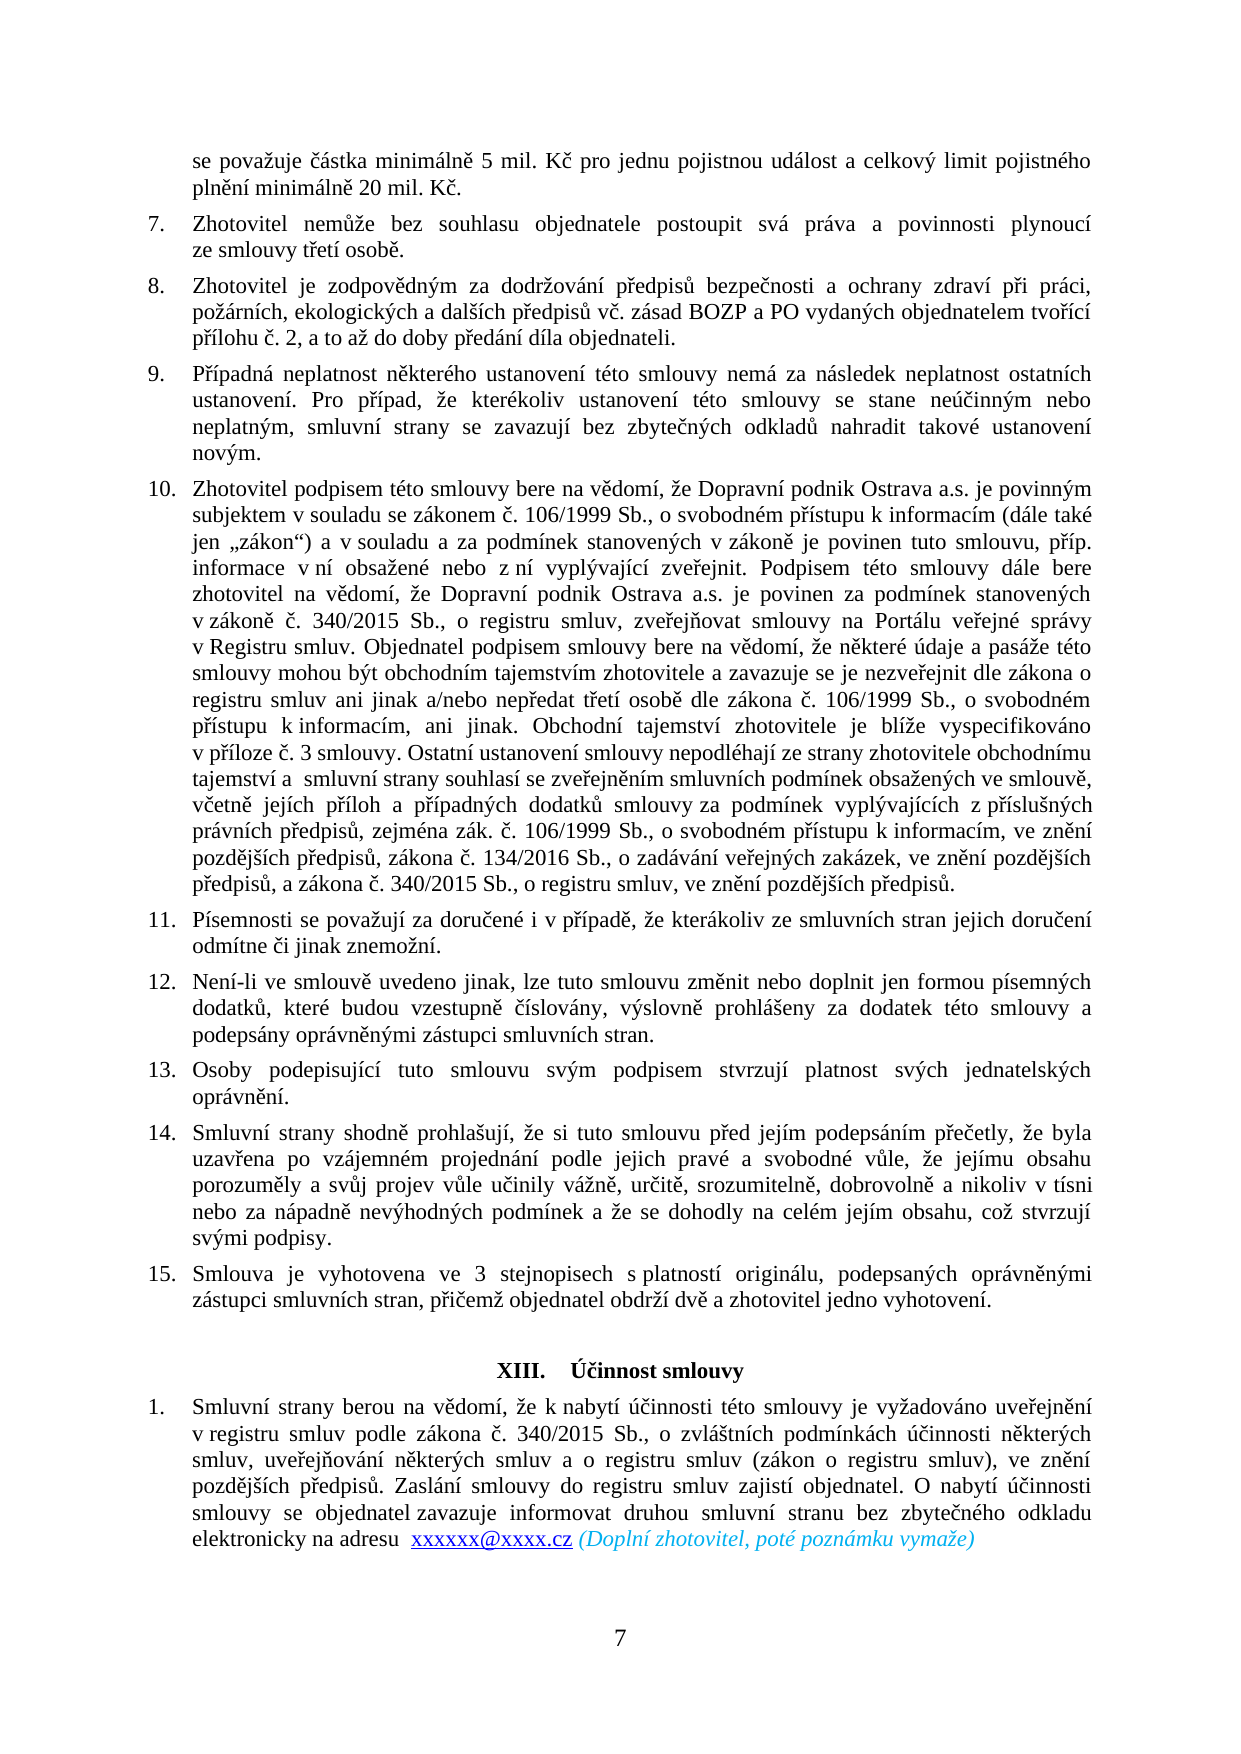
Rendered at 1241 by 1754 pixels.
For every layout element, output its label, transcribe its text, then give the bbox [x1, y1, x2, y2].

text 1. Smluvní strany berou na vědomí, že k nabytí účinnosti této smlouvy je vyžadováno uveřejnění v registru smluv podle zákona č. 340/2015 Sb., o zvláštních podmínkách účinnosti některých smluv, uveřejňování některých smluv a o registru smluv (zákon o registru smluv), ve znění pozdějších předpisů. Zaslání smlouvy do registru smluv zajistí objednatel. O nabytí účinnosti smlouvy se objednatel zavazuje informovat druhou smluvní stranu bez zbytečného odkladu elektronicky na adresu xxxxxx@xxxx.cz (Doplní zhotovitel, poté poznámku vymaže) [148, 1393, 1093, 1551]
list Smlouva je vyhotovena ve 3 stejnopisech s platností originálu, podepsaných oprávněnými zástupci smluvních stran, přičemž objednatel obdrží dvě a zhotovitel jedno vyhotovení. [148, 1260, 1093, 1312]
list Případná neplatnost některého ustanovení této smlouvy nemá za následek neplatnost ostatních ustanovení. Pro případ, že kterékoliv ustanovení této smlouvy se stane neúčinným nebo neplatným, smluvní strany se zavazují bez zbytečných odkladů nahradit takové ustanovení novým. [148, 360, 1093, 466]
list Není-li ve smlouvě uvedeno jinak, lze tuto smlouvu změnit nebo doplnit jen formou písemných dodatků, které budou vzestupně číslovány, výslovně prohlášeny za dodatek této smlouvy a podepsány oprávněnými zástupci smluvních stran. [148, 968, 1093, 1047]
list Písemnosti se považují za doručené i v případě, že kterákoliv ze smluvních stran jejich doručení odmítne či jinak znemožní. [148, 906, 1093, 959]
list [148, 148, 1093, 200]
list Zhotovitel podpisem této smlouvy bere na vědomí, že Dopravní podnik Ostrava a.s. je povinným subjektem v souladu se zákonem č. 106/1999 Sb., o svobodném přístupu k informacím (dále také jen „zákon“) a v souladu a za podmínek stanovených v zákoně je povinen tuto smlouvu, příp. informace v ní obsažené nebo z ní vyplývající zveřejnit. Podpisem této smlouvy dále bere zhotovitel na vědomí, že Dopravní podnik Ostrava a.s. je povinen za podmínek stanovených v zákoně č. 340/2015 Sb., o registru smluv, zveřejňovat smlouvy na Portálu veřejné správy v Registru smluv. Objednatel podpisem smlouvy bere na vědomí, že některé údaje a pasáže této smlouvy mohou být obchodním tajemstvím zhotovitele a zavazuje se je nezveřejnit dle zákona o registru smluv ani jinak a/nebo nepředat třetí osobě dle zákona č. 106/1999 Sb., o svobodném přístupu k informacím, ani jinak. Obchodní tajemství zhotovitele je blíže vyspecifikováno v příloze č. 3 smlouvy. Ostatní ustanovení smlouvy nepodléhají ze strany zhotovitele obchodnímu tajemství a smluvní strany souhlasí se zveřejněním smluvních podmínek obsažených ve smlouvě, včetně jejích příloh a případných dodatků smlouvy za podmínek vyplývajících z příslušných právních předpisů, zejména zák. č. 106/1999 Sb., o svobodném přístupu k informacím, ve znění pozdějších předpisů, zákona č. 134/2016 Sb., o zadávání veřejných zakázek, ve znění pozdějších předpisů, a zákona č. 340/2015 Sb., o registru smluv, ve znění pozdějších předpisů. [148, 475, 1093, 897]
list Zhotovitel nemůže bez souhlasu objednatele postoupit svá práva a povinnosti plynoucí ze smlouvy třetí osobě. [148, 210, 1093, 262]
list Účinnost smlouvy [148, 1358, 1093, 1384]
list Osoby podepisující tuto smlouvu svým podpisem stvrzují platnost svých jednatelských oprávnění. [148, 1057, 1093, 1109]
list Zhotovitel je zodpovědným za dodržování předpisů bezpečnosti a ochrany zdraví při práci, požárních, ekologických a dalších předpisů vč. zásad BOZP a PO vydaných objednatelem tvořící přílohu č. 2, a to až do doby předání díla objednateli. [148, 272, 1093, 351]
list Smluvní strany shodně prohlašují, že si tuto smlouvu před jejím podepsáním přečetly, že byla uzavřena po vzájemném projednání podle jejich pravé a svobodné vůle, že jejímu obsahu porozuměly a svůj projev vůle učinily vážně, určitě, srozumitelně, dobrovolně a nikoliv v tísni nebo za nápadně nevýhodných podmínek a že se dohodly na celém jejím obsahu, což stvrzují svými podpisy. [148, 1119, 1093, 1250]
